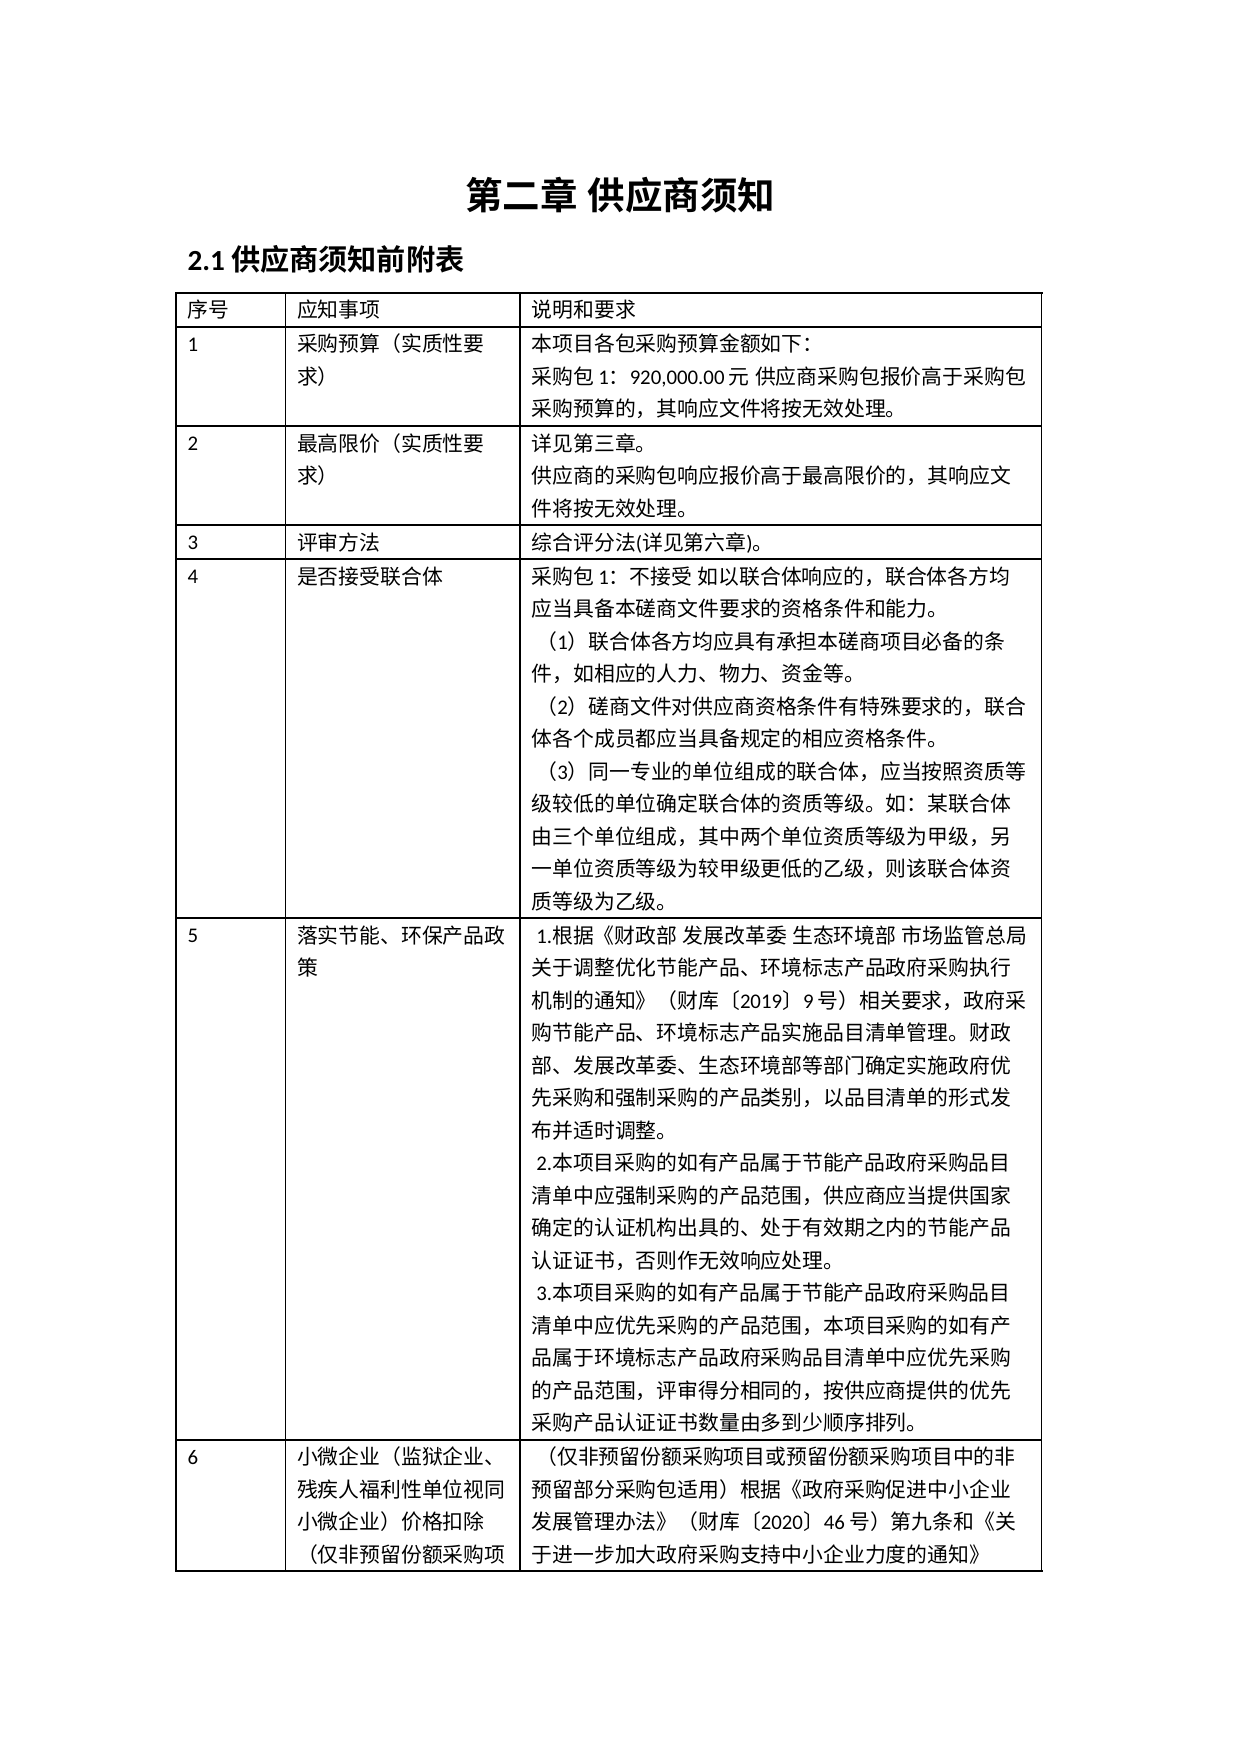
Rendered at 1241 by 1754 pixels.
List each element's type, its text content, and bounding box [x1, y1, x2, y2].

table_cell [521, 1441, 1041, 1570]
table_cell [286, 1441, 519, 1570]
text 第二章 供应商须知 [187, 162, 1053, 227]
table_cell 2 [177, 427, 285, 524]
text 2.1供应商须知前附表 [187, 227, 1053, 292]
table_cell 评审方法 [286, 526, 519, 558]
table_cell 1 [177, 328, 285, 425]
table_cell 5 [177, 919, 285, 1439]
table_header 序号 [177, 294, 285, 326]
table_cell 详见第三章。 供应商的采购包响应报价高于最高限价的，其响应文件将按无效处理。 [521, 427, 1041, 524]
table_cell 6 [177, 1441, 285, 1570]
table_cell 最高限价（实质性要求） [286, 427, 519, 524]
table_cell 综合评分法(详见第六章)。 [521, 526, 1041, 558]
table_cell 采购预算（实质性要求） [286, 328, 519, 425]
table_cell 落实节能、环保产品政策 [286, 919, 519, 1439]
table_cell 采购包1：不接受 如以联合体响应的，联合体各方均应当具备本磋商文件要求的资格条件和能力。 （1）联合体各方均应具有承担本磋商项目必备的条件，如相应的人力、物力、资金等。 （2）磋商文件对供应商资格条件有特殊要求的，联合体各个成员都应当具备规定的相应资格条件。 （3）同一专业的单位组成的联合体，应当按照资质等级较低的单位确定联合体的资质等级。如：某联合体由三个单位组成，其中两个单位资质等级为甲级，另一单位资质等级为较甲级更低的乙级，则该联合体资质等级为乙级。 [521, 560, 1041, 917]
table_cell 3 [177, 526, 285, 558]
table_header 应知事项 [286, 294, 519, 326]
table_cell 本项目各包采购预算金额如下： 采购包1：920,000.00元 供应商采购包报价高于采购包采购预算的，其响应文件将按无效处理。 [521, 328, 1041, 425]
table_cell 4 [177, 560, 285, 917]
table_cell 是否接受联合体 [286, 560, 519, 917]
table_cell 1.根据《财政部 发展改革委 生态环境部 市场监管总局关于调整优化节能产品、环境标志产品政府采购执行机制的通知》（财库〔2019〕9号）相关要求，政府采购节能产品、环境标志产品实施品目清单管理。财政部、发展改革委、生态环境部等部门确定实施政府优先采购和强制采购的产品类别，以品目清单的形式发布并适时调整。 2.本项目采购的如有产品属于节能产品政府采购品目清单中应强制采购的产品范围，供应商应当提供国家确定的认证机构出具的、处于有效期之内的节能产品认证证书，否则作无效响应处理。 3.本项目采购的如有产品属于节能产品政府采购品目清单中应优先采购的产品范围，本项目采购的如有产品属于环境标志产品政府采购品目清单中应优先采购的产品范围，评审得分相同的，按供应商提供的优先采购产品认证证书数量由多到少顺序排列。 [521, 919, 1041, 1439]
table_header 说明和要求 [521, 294, 1041, 326]
